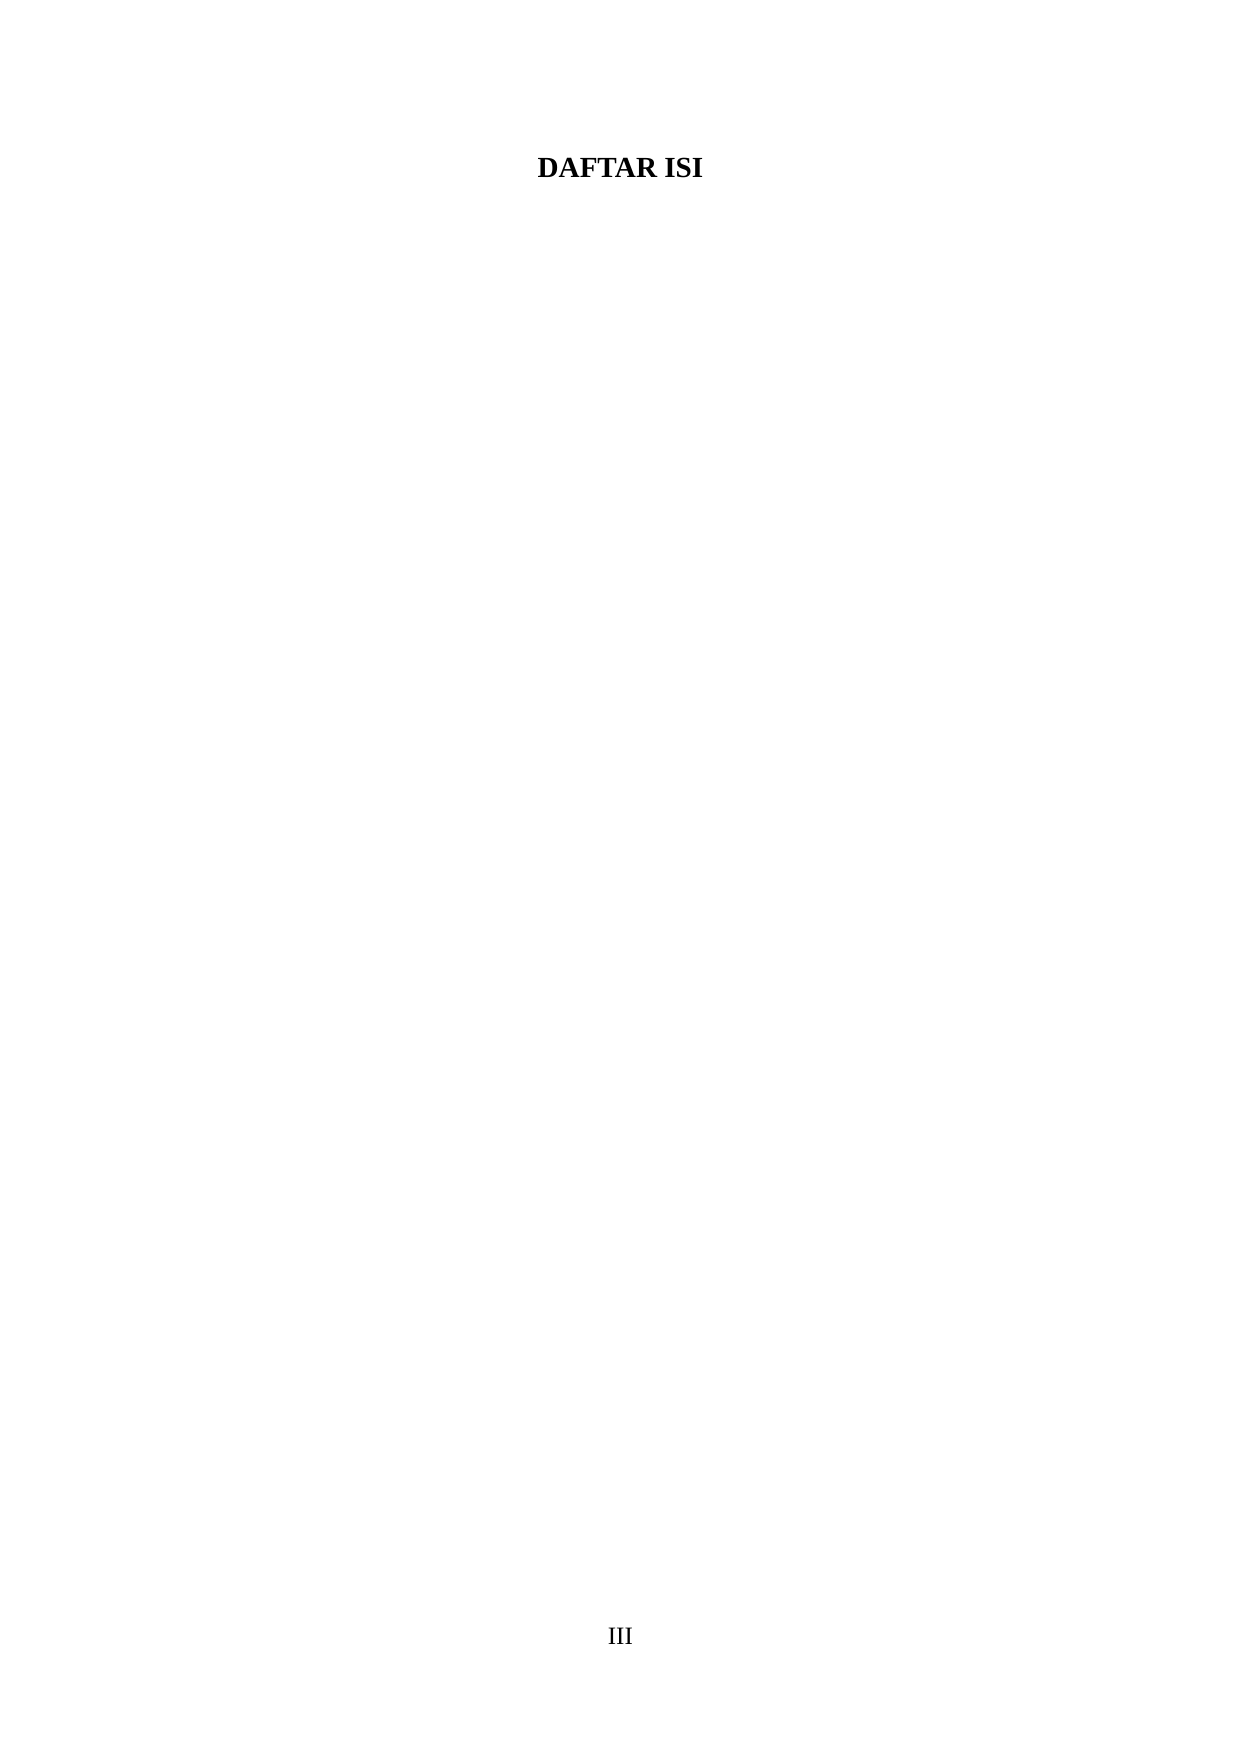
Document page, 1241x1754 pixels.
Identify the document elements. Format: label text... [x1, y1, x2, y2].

subtitle DAFTAR ISI [150, 150, 1090, 183]
